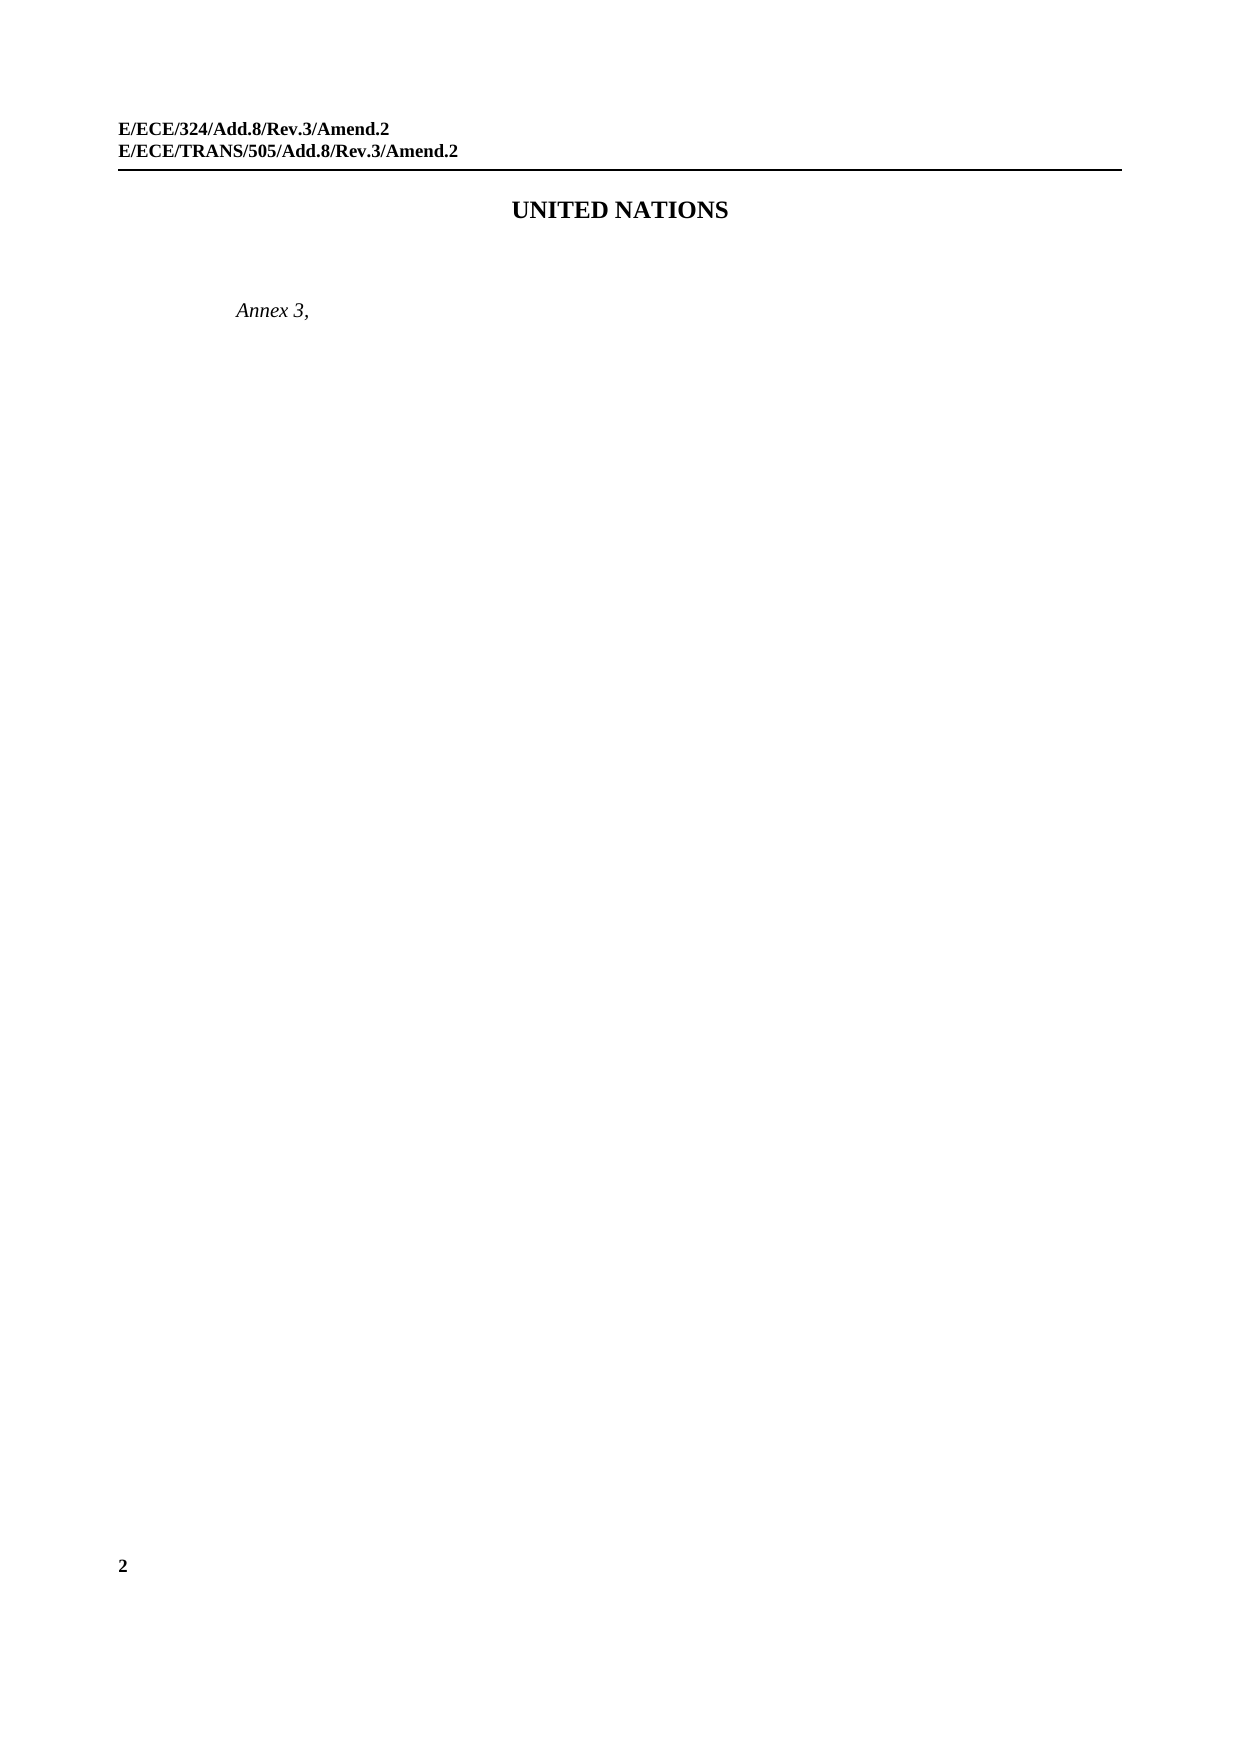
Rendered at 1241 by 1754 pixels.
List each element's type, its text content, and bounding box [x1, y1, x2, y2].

text UNITED NATIONS [118, 196, 1122, 224]
text Annex 3, [236, 297, 999, 322]
